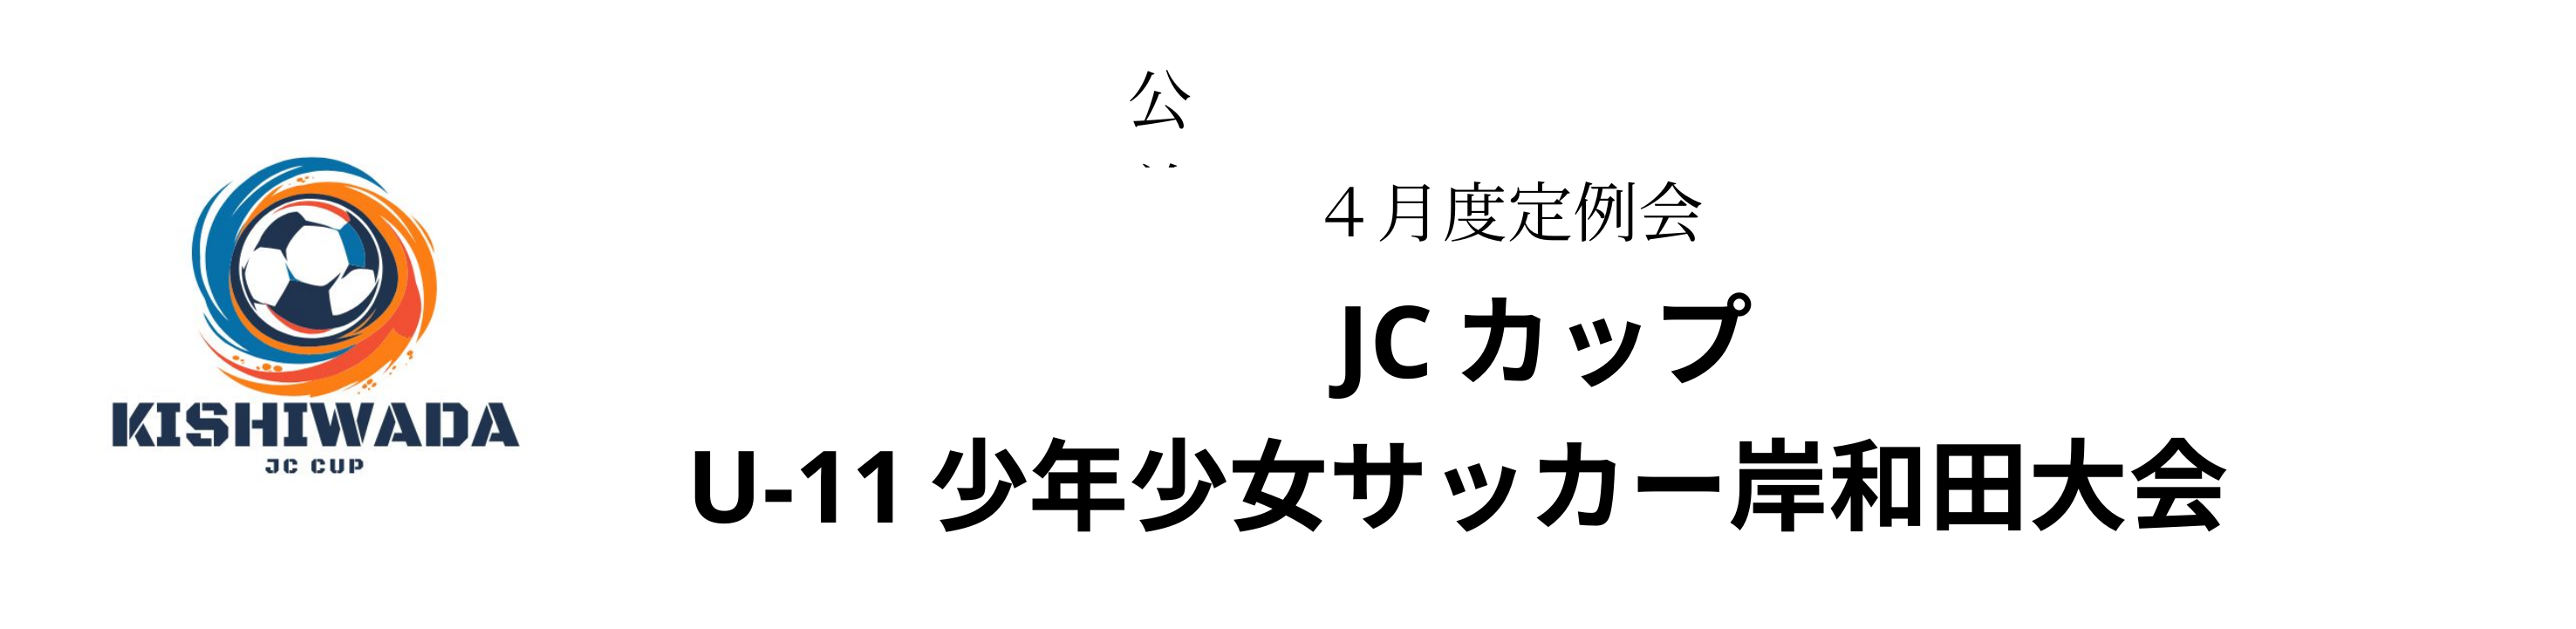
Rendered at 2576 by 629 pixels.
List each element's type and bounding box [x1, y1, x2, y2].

picture [65, 68, 564, 567]
